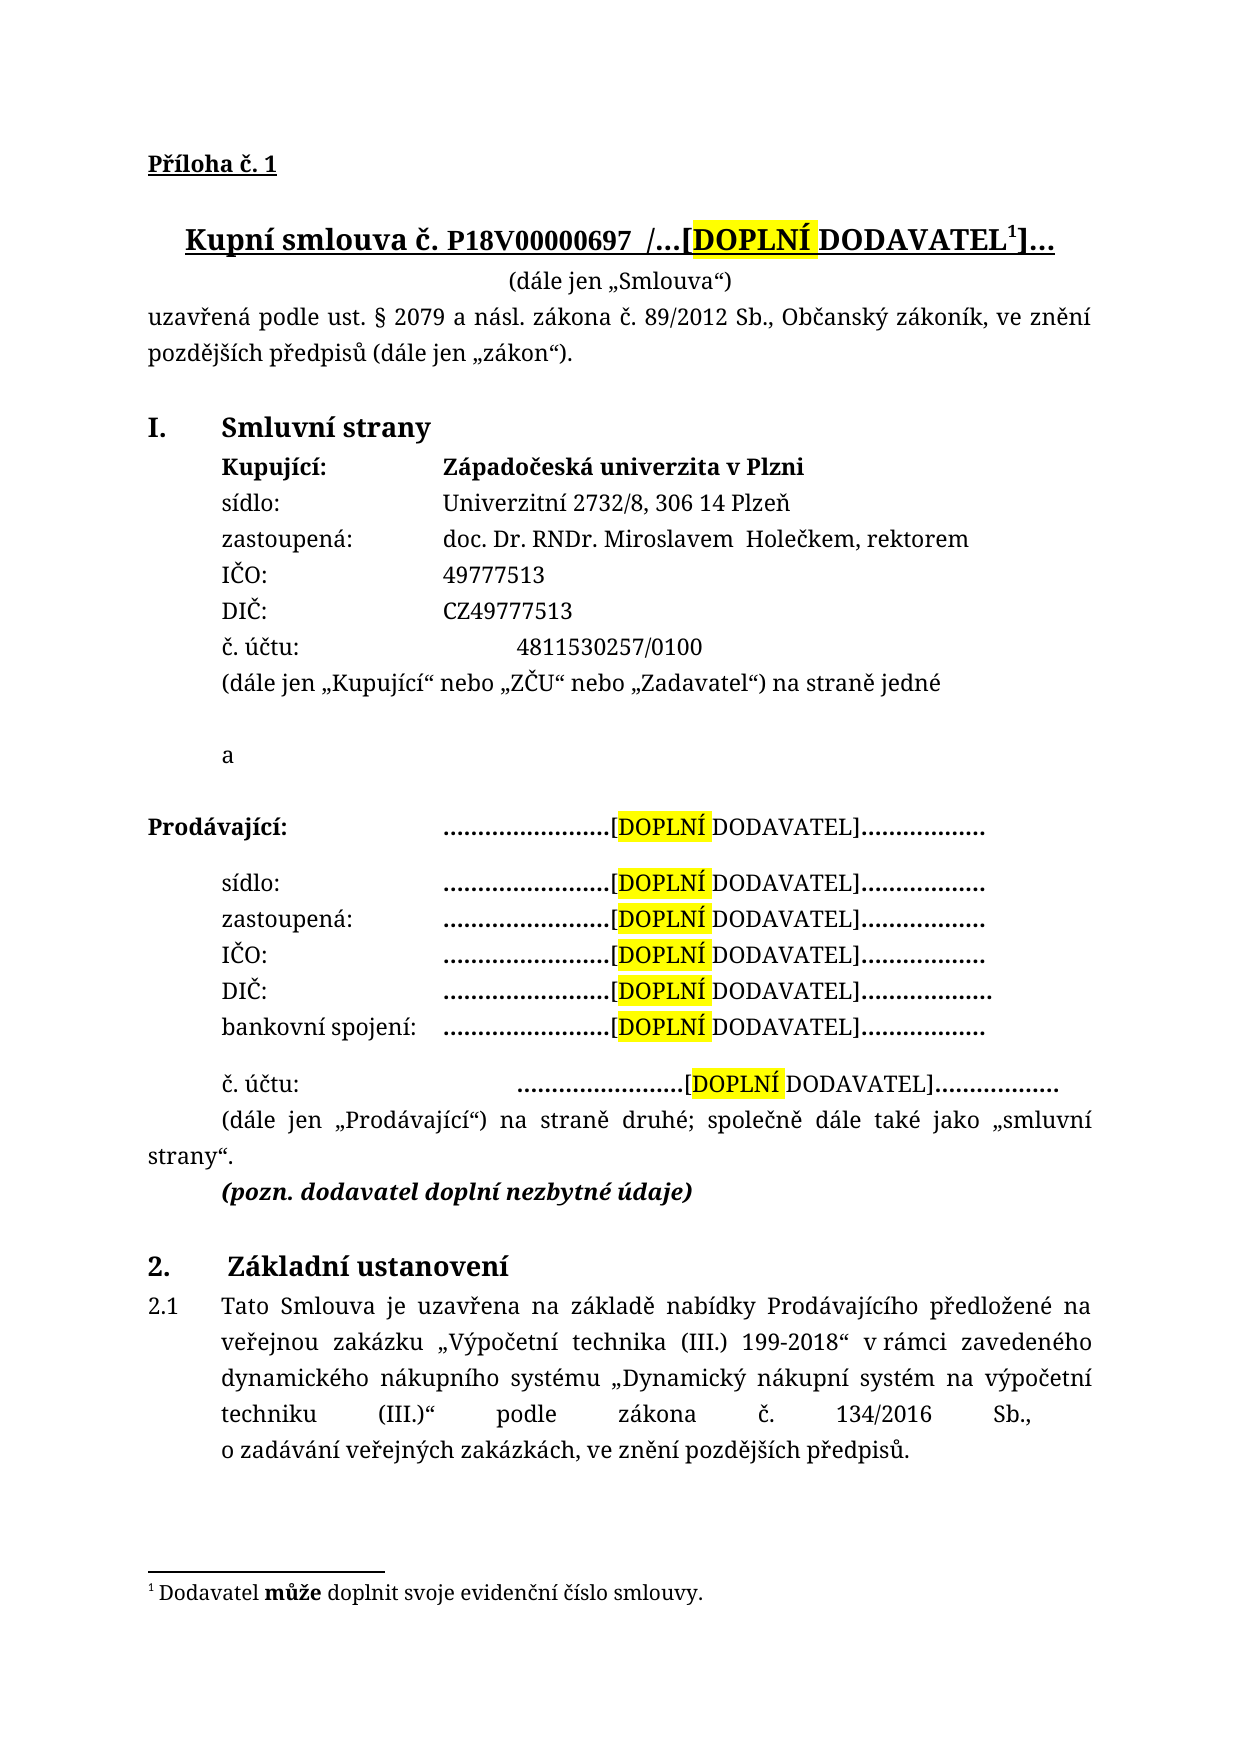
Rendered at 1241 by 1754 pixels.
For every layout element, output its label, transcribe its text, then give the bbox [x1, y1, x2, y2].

text a [221, 739, 1093, 770]
text DIČ: ……………………[DOPLNÍ DODAVATEL]………………. [221, 975, 618, 1006]
text bankovní spojení: ……………………[DOPLNÍ DODAVATEL]……………… [148, 1011, 618, 1042]
text č. účtu: ……………………[DOPLNÍ DODAVATEL]……………… [785, 1068, 1093, 1099]
text Příloha č. 1 [148, 148, 1093, 179]
text zastoupená: doc. Dr. RNDr. Miroslavem Holečkem, rektorem [221, 523, 1093, 554]
text Kupní smlouva č. P18V00000697 /...[DOPLNÍ DODAVATEL]… [148, 219, 1093, 259]
text zastoupená: ……………………[DOPLNÍ DODAVATEL]……………… [221, 903, 618, 934]
text IČO: ……………………[DOPLNÍ DODAVATEL]……………… [221, 939, 618, 971]
text DIČ: CZ49777513 [221, 595, 1093, 626]
text č. účtu: ……………………[DOPLNÍ DODAVATEL]……………… [221, 1068, 692, 1099]
text Kupující: Západočeská univerzita v Plzni [221, 451, 1093, 482]
text (dále jen „Smlouva“) [148, 265, 1093, 296]
text č. účtu: 4811530257/0100 [221, 631, 1093, 662]
text DIČ: ……………………[DOPLNÍ DODAVATEL]………………. [712, 975, 1093, 1006]
text (dále jen „Prodávající“) na straně druhé; společně dále také jako „smluvní strany“. [148, 1104, 1093, 1171]
text sídlo: ……………………[DOPLNÍ DODAVATEL]……………… [221, 867, 1093, 899]
text uzavřená podle ust. § 2079 a násl. zákona č. 89/2012 Sb., Občanský zákoník, ve znění pozdějších předpisů (dále jen „zákon“). [148, 301, 1093, 368]
text Prodávající: ……………………[DOPLNÍ DODAVATEL]……………… [712, 811, 1093, 842]
text zastoupená: ……………………[DOPLNÍ DODAVATEL]……………… [712, 903, 1093, 934]
text 2.1 Tato Smlouva je uzavřena na základě nabídky Prodávajícího předložené na veřejnou zakázku „Výpočetní technika (III.) 199-2018“ v rámci zavedeného dynamického nákupního systému „Dynamický nákupní systém na výpočetní techniku (III.)“ podle zákona č. 134/2016 Sb., o zadávání veřejných zakázkách, ve znění pozdějších předpisů. [148, 1290, 1093, 1465]
text IČO: ……………………[DOPLNÍ DODAVATEL]……………… [712, 939, 1093, 971]
text bankovní spojení: ……………………[DOPLNÍ DODAVATEL]……………… [712, 1011, 1093, 1042]
text IČO: 49777513 [221, 559, 1093, 590]
text 2. Základní ustanovení [148, 1248, 1093, 1284]
text Prodávající: ……………………[DOPLNÍ DODAVATEL]……………… [148, 811, 618, 842]
text sídlo: Univerzitní 2732/8, 306 14 Plzeň [221, 487, 1093, 518]
text (dále jen „Kupující“ nebo „ZČU“ nebo „Zadavatel“) na straně jedné [221, 667, 1093, 698]
text (pozn. dodavatel doplní nezbytné údaje) [148, 1176, 1093, 1207]
text I. Smluvní strany [148, 409, 1093, 446]
